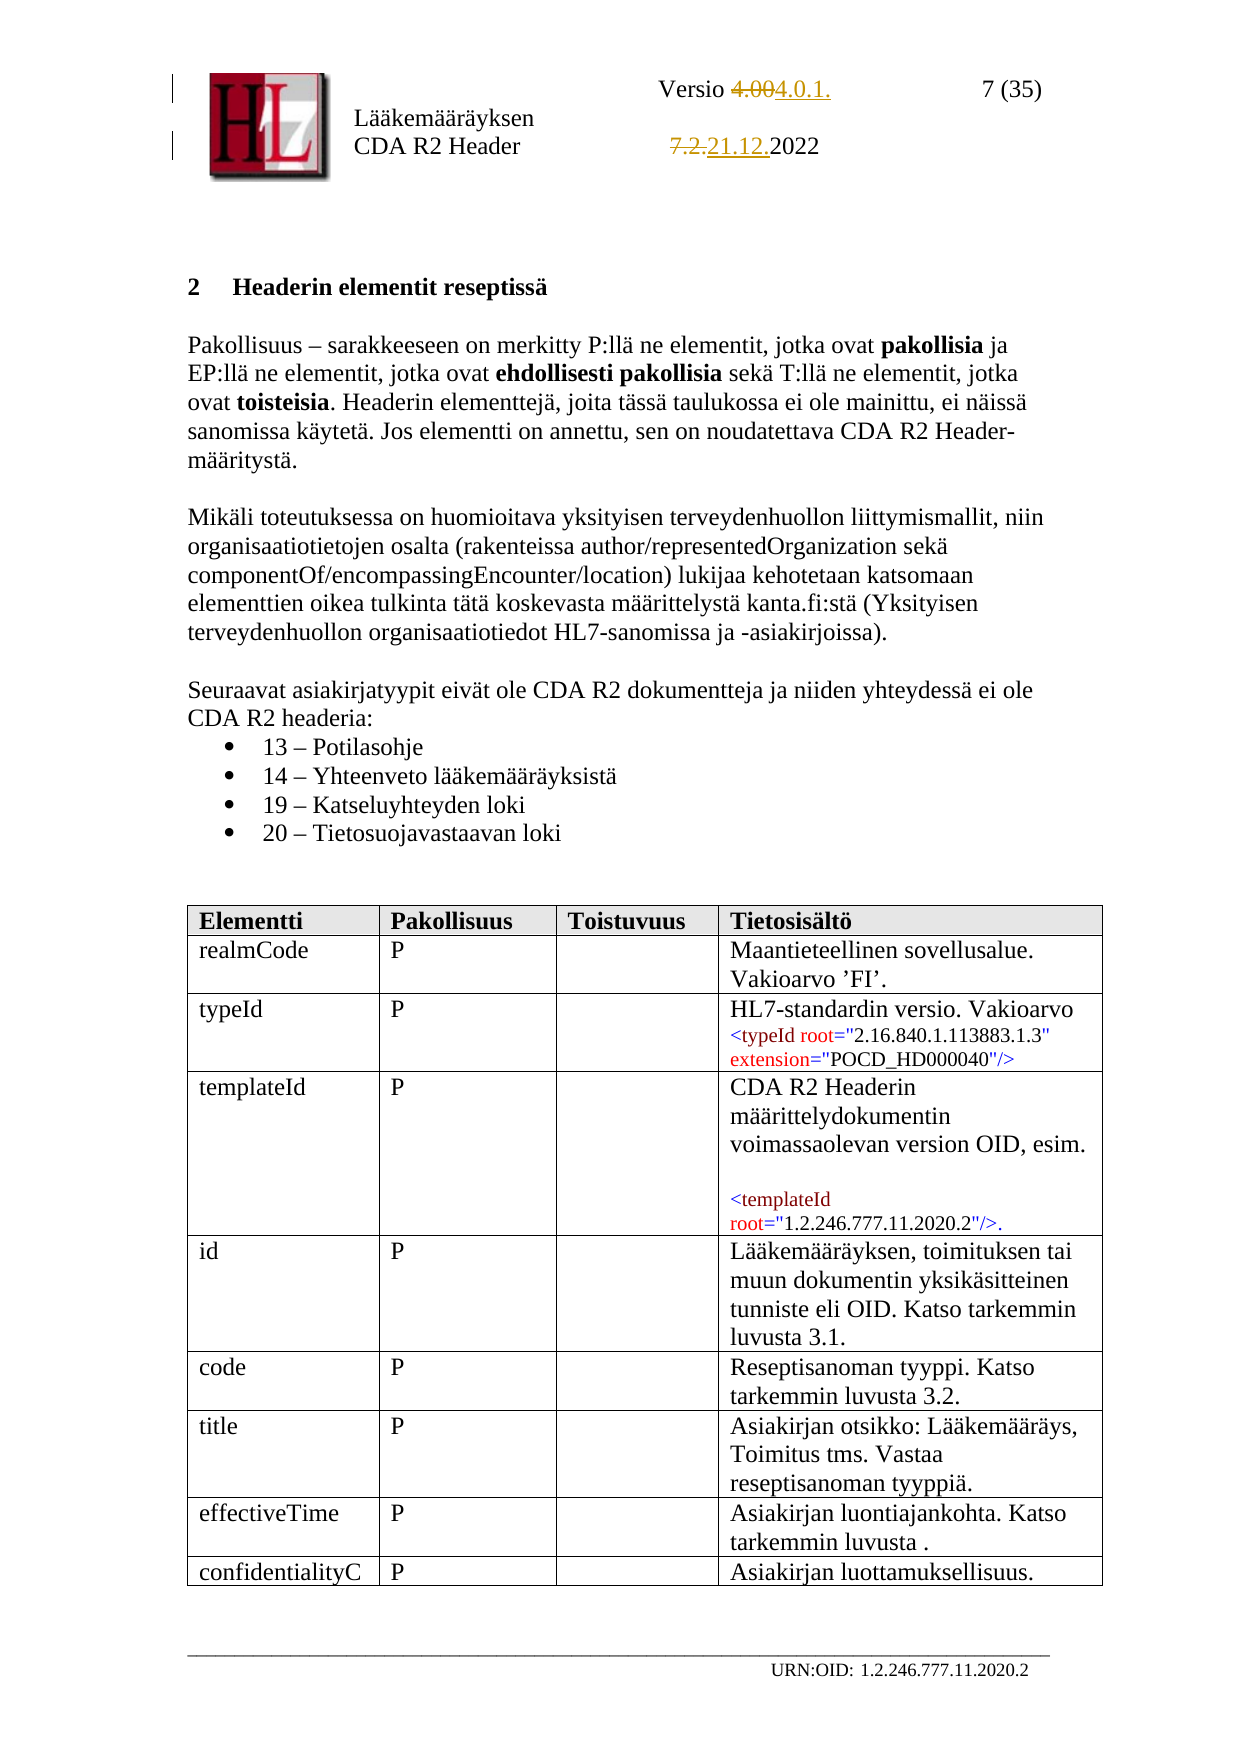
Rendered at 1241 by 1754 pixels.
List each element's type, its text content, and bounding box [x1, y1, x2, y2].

table_cell HL7-standardin versio. Vakioarvo <typeId root="2.16.840.1.113883.1.3" extension="POCD_HD000040"/> [719, 994, 1102, 1071]
subtitle Headerin elementit reseptissä [187, 272, 1053, 301]
table_cell Asiakirjan otsikko: Lääkemääräys, Toimitus tms. Vastaa reseptisanoman tyyppiä. [719, 1411, 1102, 1497]
table_cell [557, 1072, 718, 1235]
table_cell [557, 1557, 718, 1585]
table_header Pakollisuus [380, 906, 556, 934]
list 19 – Katseluyhteyden loki [225, 790, 1053, 818]
table_cell templateId [188, 1072, 379, 1235]
table_header Tietosisältö [719, 906, 1102, 934]
table_cell P [380, 1557, 556, 1585]
table_header Toistuvuus [557, 906, 718, 934]
table_cell realmCode [188, 936, 379, 993]
table_cell Lääkemääräyksen, toimituksen tai muun dokumentin yksikäsitteinen tunniste eli OID. Katso tarkemmin luvusta 3.1. [719, 1236, 1102, 1351]
table_cell [557, 1411, 718, 1497]
table_cell P [380, 1411, 556, 1497]
table_cell CDA R2 Headerin määrittelydokumentin voimassaolevan version OID, esim. <templateId root="1.2.246.777.11.2020.2"/>. [719, 1072, 1102, 1235]
text Pakollisuus – sarakkeeseen on merkitty P:llä ne elementit, jotka ovat pakollisia ja EP:llä ne elementit, jotka ovat ehdollisesti pakollisia sekä T:llä ne elementit, jotka ovat toisteisia. Headerin elementtejä, joita tässä taulukossa ei ole mainittu, ei näissä sanomissa käytetä. Jos elementti on annettu, sen on noudatettava CDA R2 Header-määritystä. [187, 330, 1053, 473]
table_cell code [188, 1352, 379, 1410]
table_header Elementti [188, 906, 379, 934]
table_cell id [188, 1236, 379, 1351]
table_cell [557, 994, 718, 1071]
list 14 – Yhteenveto lääkemääräyksistä [225, 761, 1053, 790]
table_cell P [380, 1236, 556, 1351]
table_cell [557, 1236, 718, 1351]
table_cell P [380, 1352, 556, 1410]
table_cell Reseptisanoman tyyppi. Katso tarkemmin luvusta 3.2. [719, 1352, 1102, 1410]
table_cell Asiakirjan luontiajankohta. Katso tarkemmin luvusta 3.3. [719, 1498, 1102, 1556]
table_cell Maantieteellinen sovellusalue. Vakioarvo ’FI’. [719, 936, 1102, 993]
picture [209, 73, 332, 182]
list 20 – Tietosuojavastaavan loki [225, 818, 1053, 847]
list 13 – Potilasohje [225, 732, 1053, 761]
table_cell P [380, 1072, 556, 1235]
table_cell typeId [188, 994, 379, 1071]
table_cell [557, 936, 718, 993]
table_cell P [380, 1498, 556, 1556]
table_cell effectiveTime [188, 1498, 379, 1556]
text Mikäli toteutuksessa on huomioitava yksityisen terveydenhuollon liittymismallit, niin organisaatiotietojen osalta (rakenteissa author/representedOrganization sekä componentOf/encompassingEncounter/location) lukijaa kehotetaan katsomaan elementtien oikea tulkinta tätä koskevasta määrittelystä kanta.fi:stä (Yksityisen terveydenhuollon organisaatiotiedot HL7-sanomissa ja -asiakirjoissa). [187, 502, 1053, 646]
table_cell [557, 1498, 718, 1556]
table_cell [557, 1352, 718, 1410]
table_cell P [380, 994, 556, 1071]
table_cell P [380, 936, 556, 993]
table_cell title [188, 1411, 379, 1497]
table_cell confidentialityCode [188, 1557, 379, 1585]
text Seuraavat asiakirjatyypit eivät ole CDA R2 dokumentteja ja niiden yhteydessä ei ole CDA R2 headeria: [187, 675, 1053, 732]
